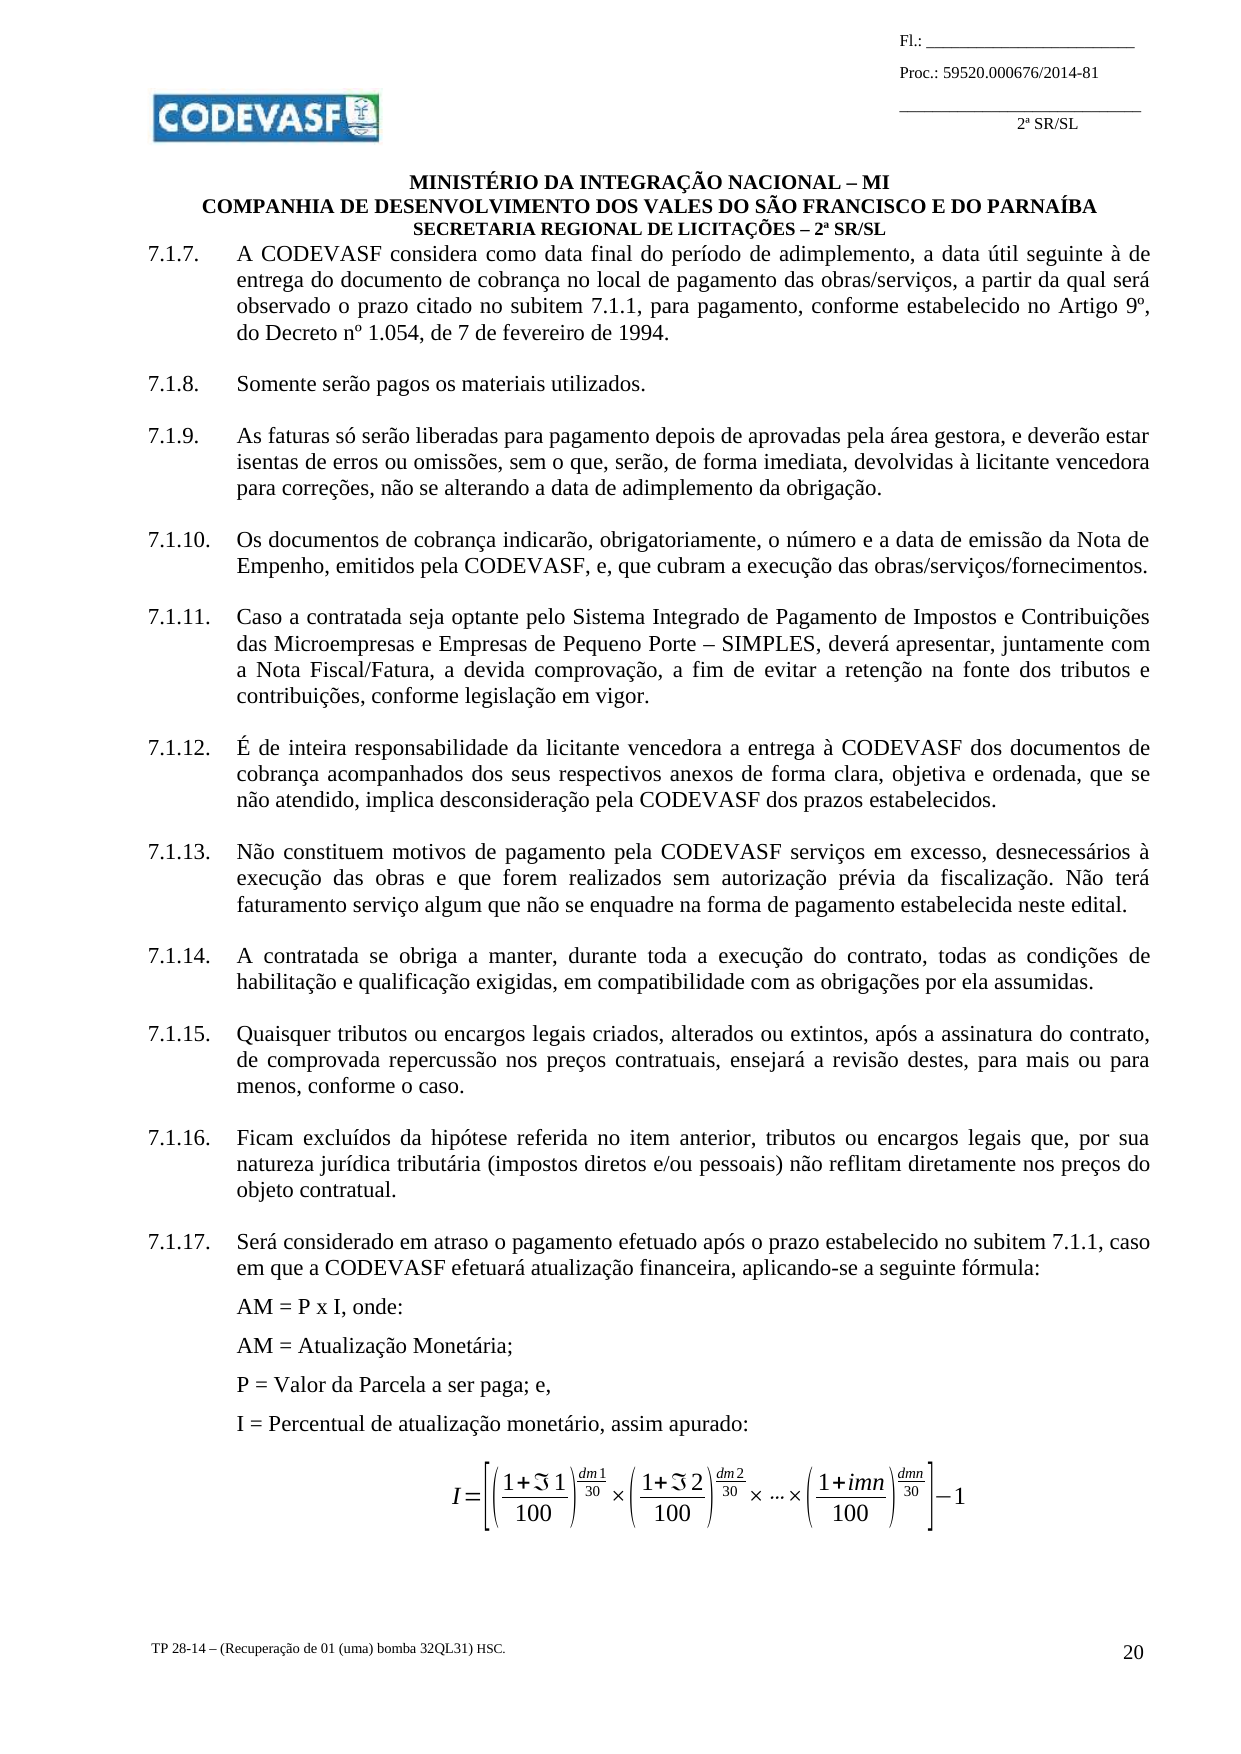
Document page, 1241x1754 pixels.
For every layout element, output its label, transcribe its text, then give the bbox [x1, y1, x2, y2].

picture [147, 88, 384, 147]
list As faturas só serão liberadas para pagamento depois de aprovadas pela área gestora, e deverão estar isentas de erros ou omissões, sem o que, serão, de forma imediata, devolvidas à licitante vencedora para correções, não se alterando a data de adimplemento da obrigação. [148, 422, 1152, 501]
list Será considerado em atraso o pagamento efetuado após o prazo estabelecido no subitem 7.1.1, caso em que a CODEVASF efetuará atualização financeira, aplicando-se a seguinte fórmula: [148, 1228, 1152, 1281]
subtitle AM = P x I, onde: [236, 1293, 1152, 1319]
list Caso a contratada seja optante pelo Sistema Integrado de Pagamento de Impostos e Contribuições das Microempresas e Empresas de Pequeno Porte – SIMPLES, deverá apresentar, juntamente com a Nota Fiscal/Fatura, a devida comprovação, a fim de evitar a retenção na fonte dos tributos e contribuições, conforme legislação em vigor. [148, 603, 1152, 709]
subtitle I = Percentual de atualização monetário, assim apurado: [236, 1409, 1152, 1436]
list Não constituem motivos de pagamento pela CODEVASF serviços em excesso, desnecessários à execução das obras e que forem realizados sem autorização prévia da fiscalização. Não terá faturamento serviço algum que não se enquadre na forma de pagamento estabelecida neste edital. [148, 838, 1152, 917]
list A contratada se obriga a manter, durante toda a execução do contrato, todas as condições de habilitação e qualificação exigidas, em compatibilidade com as obrigações por ela assumidas. [148, 942, 1152, 995]
list Ficam excluídos da hipótese referida no item anterior, tributos ou encargos legais que, por sua natureza jurídica tributária (impostos diretos e/ou pessoais) não reflitam diretamente nos preços do objeto contratual. [148, 1124, 1152, 1203]
subtitle AM = Atualização Monetária; [236, 1332, 1152, 1358]
subtitle P = Valor da Parcela a ser paga; e, [236, 1371, 1152, 1397]
list É de inteira responsabilidade da licitante vencedora a entrega à CODEVASF dos documentos de cobrança acompanhados dos seus respectivos anexos de forma clara, objetiva e ordenada, que se não atendido, implica desconsideração pela CODEVASF dos prazos estabelecidos. [148, 734, 1152, 813]
list Quaisquer tributos ou encargos legais criados, alterados ou extintos, após a assinatura do contrato, de comprovada repercussão nos preços contratuais, ensejará a revisão destes, para mais ou para menos, conforme o caso. [148, 1020, 1152, 1099]
list Somente serão pagos os materiais utilizados. [148, 370, 1152, 397]
list A CODEVASF considera como data final do período de adimplemento, a data útil seguinte à de entrega do documento de cobrança no local de pagamento das obras/serviços, a partir da qual será observado o prazo citado no subitem 7.1.1, para pagamento, conforme estabelecido no Artigo 9º, do Decreto nº 1.054, de 7 de fevereiro de 1994. [148, 240, 1152, 345]
list Os documentos de cobrança indicarão, obrigatoriamente, o número e a data de emissão da Nota de Empenho, emitidos pela CODEVASF, e, que cubram a execução das obras/serviços/fornecimentos. [148, 526, 1152, 578]
